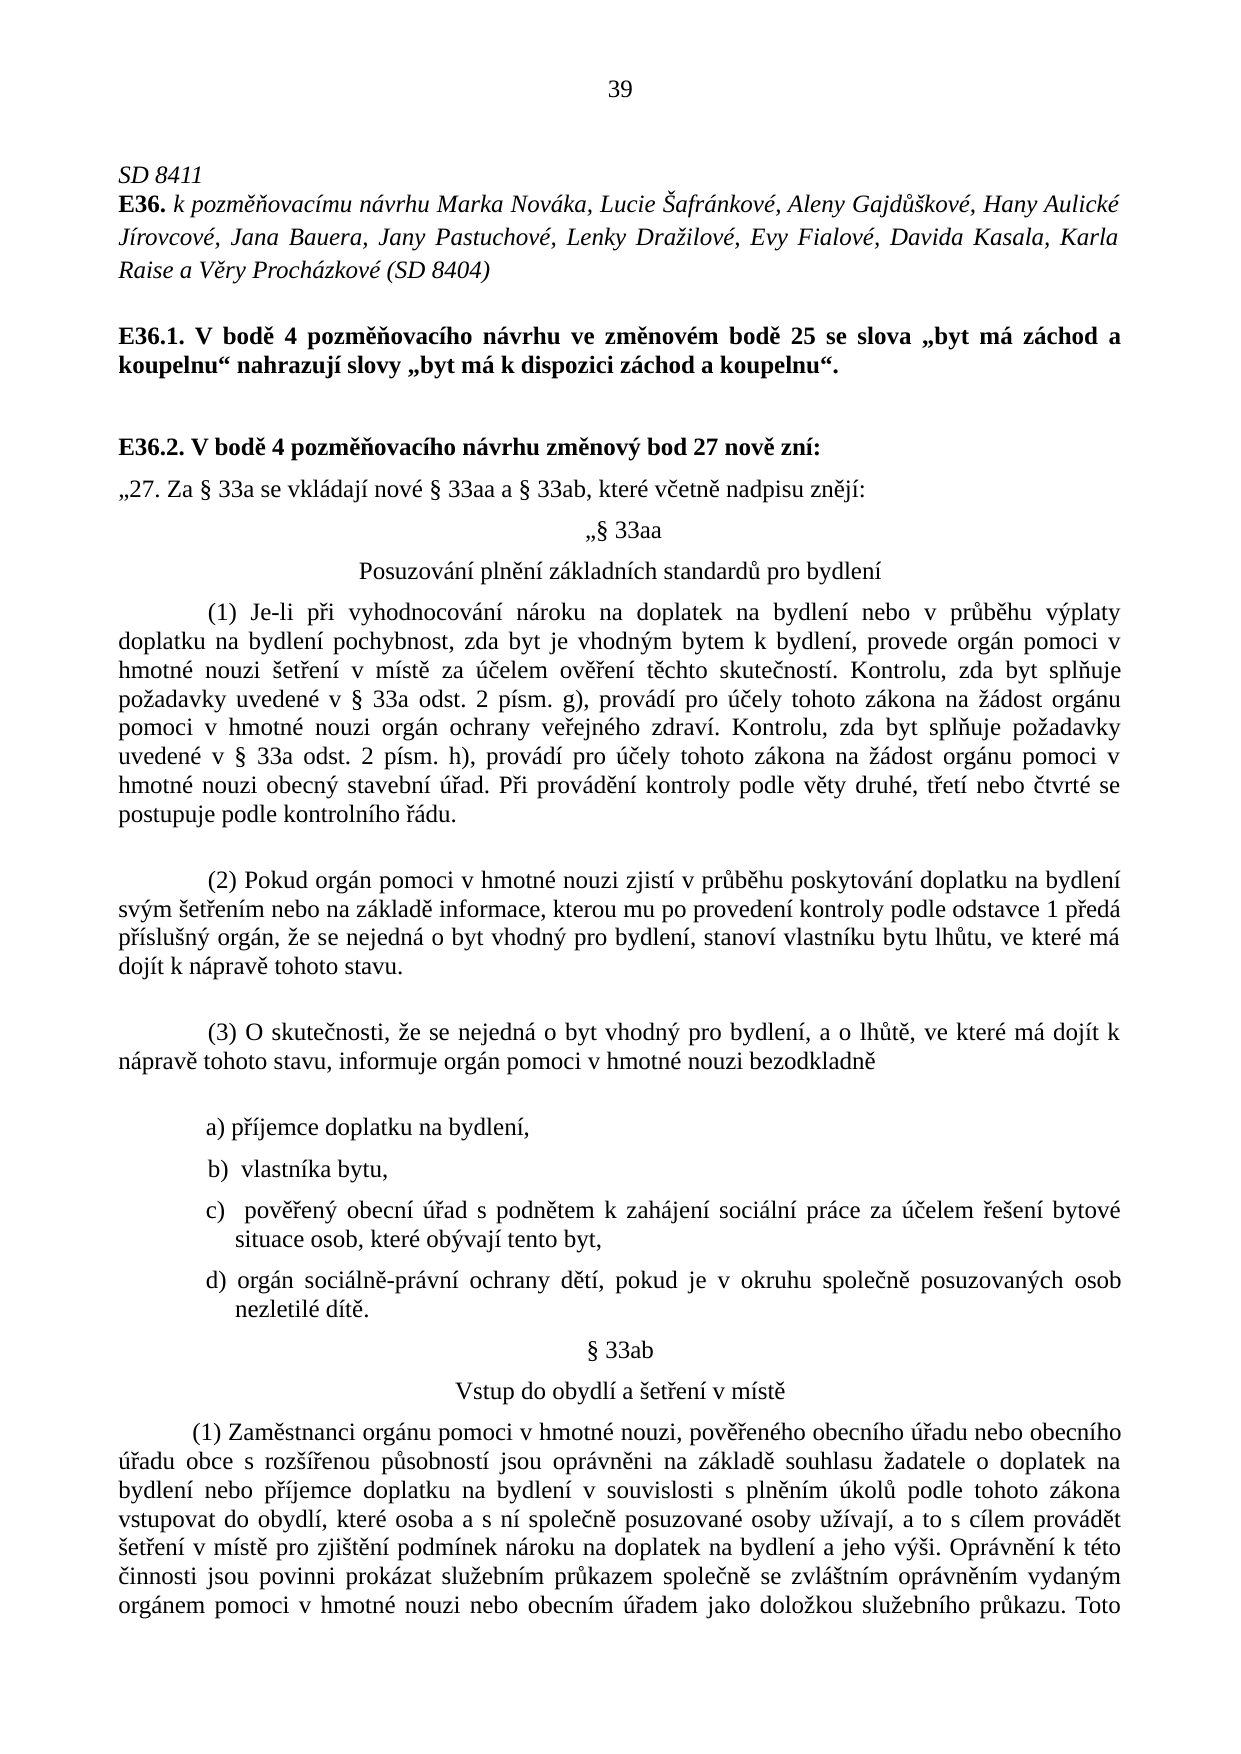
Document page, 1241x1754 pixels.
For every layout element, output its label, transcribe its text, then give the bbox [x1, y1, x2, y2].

text § 33ab [118, 1335, 1122, 1364]
text c) pověřený obecní úřad s podnětem k zahájení sociální práce za účelem řešení bytové situace osob, které obývají tento byt, [206, 1195, 1122, 1252]
text E36.2. V bodě 4 pozměňovacího návrhu změnový bod 27 nově zní: [118, 432, 1122, 461]
text a) příjemce doplatku na bydlení, [206, 1112, 1122, 1141]
text „§ 33aa [118, 515, 1122, 544]
text „27. Za § 33a se vkládají nové § 33aa a § 33ab, které včetně nadpisu znějí: [118, 474, 1122, 502]
text (3) O skutečnosti, že se nejedná o byt vhodný pro bydlení, a o lhůtě, ve které má dojít k nápravě tohoto stavu, informuje orgán pomoci v hmotné nouzi bezodkladně [118, 1017, 1122, 1075]
text Posuzování plnění základních standardů pro bydlení [118, 556, 1122, 585]
text (1) Je-li při vyhodnocování nároku na doplatek na bydlení nebo v průběhu výplaty doplatku na bydlení pochybnost, zda byt je vhodným bytem k bydlení, provede orgán pomoci v hmotné nouzi šetření v místě za účelem ověření těchto skutečností. Kontrolu, zda byt splňuje požadavky uvedené v § 33a odst. 2 písm. g), provádí pro účely tohoto zákona na žádost orgánu pomoci v hmotné nouzi orgán ochrany veřejného zdraví. Kontrolu, zda byt splňuje požadavky uvedené v § 33a odst. 2 písm. h), provádí pro účely tohoto zákona na žádost orgánu pomoci v hmotné nouzi obecný stavební úřad. Při provádění kontroly podle věty druhé, třetí nebo čtvrté se postupuje podle kontrolního řádu. [118, 597, 1122, 827]
text (2) Pokud orgán pomoci v hmotné nouzi zjistí v průběhu poskytování doplatku na bydlení svým šetřením nebo na základě informace, kterou mu po provedení kontroly podle odstavce 1 předá příslušný orgán, že se nejedná o byt vhodný pro bydlení, stanoví vlastníku bytu lhůtu, ve které má dojít k nápravě tohoto stavu. [118, 865, 1122, 980]
text E36. k pozměňovacímu návrhu Marka Nováka, Lucie Šafránkové, Aleny Gajdůškové, Hany Aulické Jírovcové, Jana Bauera, Jany Pastuchové, Lenky Dražilové, Evy Fialové, Davida Kasala, Karla Raise a Věry Procházkové (SD 8404) [118, 189, 1122, 283]
text SD 8411 [118, 160, 1122, 189]
text d) orgán sociálně-právní ochrany dětí, pokud je v okruhu společně posuzovaných osob nezletilé dítě. [206, 1265, 1122, 1322]
text E36.1. V bodě 4 pozměňovacího návrhu ve změnovém bodě 25 se slova „byt má záchod a koupelnu“ nahrazují slovy „byt má k dispozici záchod a koupelnu“. [118, 321, 1122, 379]
text b) vlastníka bytu, [208, 1154, 1122, 1182]
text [118, 1417, 1122, 1619]
text Vstup do obydlí a šetření v místě [118, 1376, 1122, 1405]
